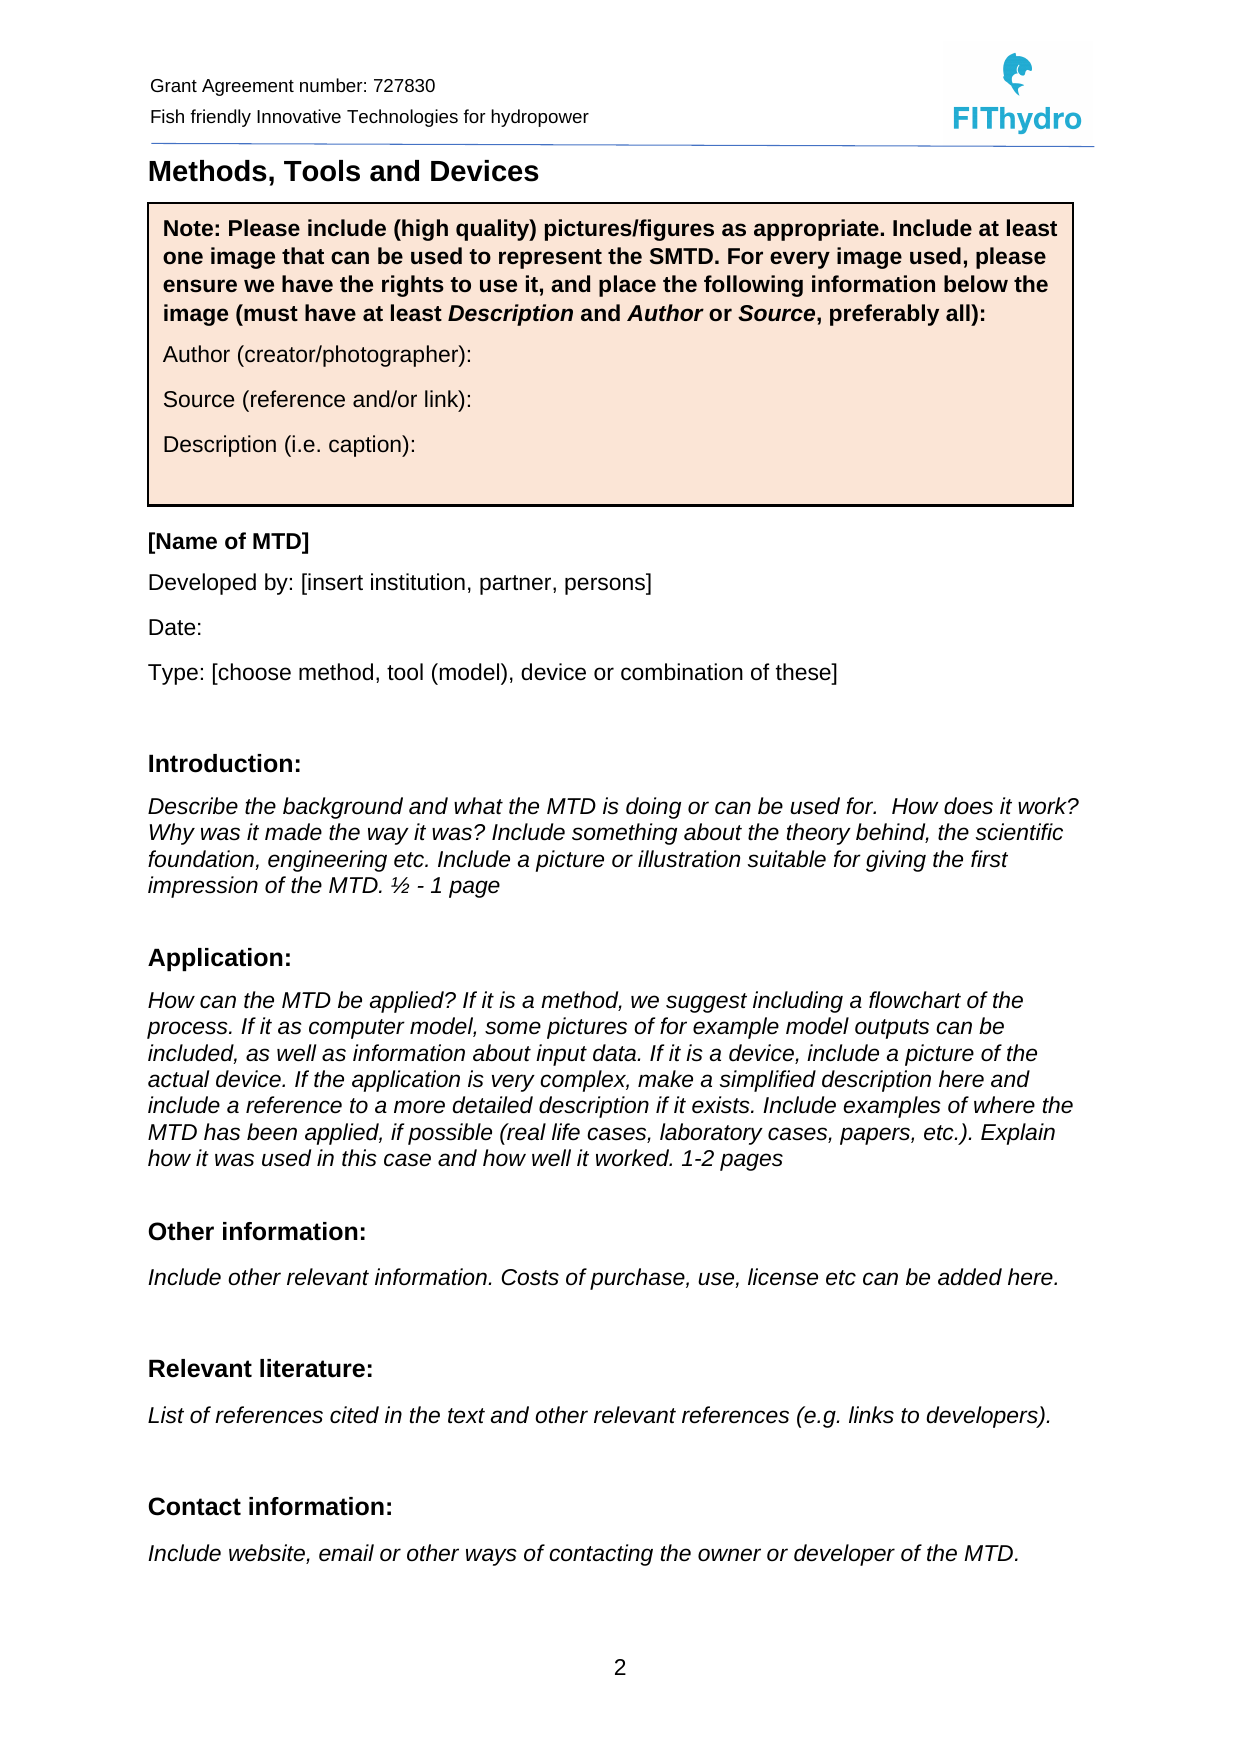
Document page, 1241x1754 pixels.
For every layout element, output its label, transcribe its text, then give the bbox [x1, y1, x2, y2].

subtitle [Name of MTD] [148, 528, 1093, 554]
text Other information: [148, 1216, 1093, 1245]
text Include website, email or other ways of contacting the owner or developer of the MTD. [148, 1540, 1093, 1566]
text Include other relevant information. Costs of purchase, use, license etc can be added here. [148, 1264, 1093, 1291]
text Developed by: [insert institution, partner, persons] [148, 569, 1093, 595]
text Type: [choose method, tool (model), device or combination of these] [148, 659, 1093, 685]
text How can the MTD be applied? If it is a method, we suggest including a flowchart of the process. If it as computer model, some pictures of for example model outputs can be included, as well as information about input data. If it is a device, include a picture of the actual device. If the application is very complex, make a simplified description here and include a reference to a more detailed description if it exists. Include examples of where the MTD has been applied, if possible (real life cases, laboratory cases, papers, etc.). Explain how it was used in this case and how well it worked. 1-2 pages [148, 987, 1093, 1171]
text Date: [148, 614, 1093, 640]
picture [942, 41, 1093, 146]
subtitle Application: [148, 943, 1093, 972]
text Relevant literature: [148, 1354, 1093, 1383]
text Describe the background and what the MTD is doing or can be used for. How does it work? Why was it made the way it was? Include something about the theory behind, the scientific foundation, engineering etc. Include a picture or illustration suitable for giving the first impression of the MTD. ½ - 1 page [148, 793, 1093, 898]
subtitle Methods, Tools and Devices [148, 154, 1093, 188]
text List of references cited in the text and other relevant references (e.g. links to developers). [148, 1402, 1093, 1428]
text Contact information: [148, 1492, 1093, 1521]
subtitle Introduction: [148, 749, 1093, 778]
